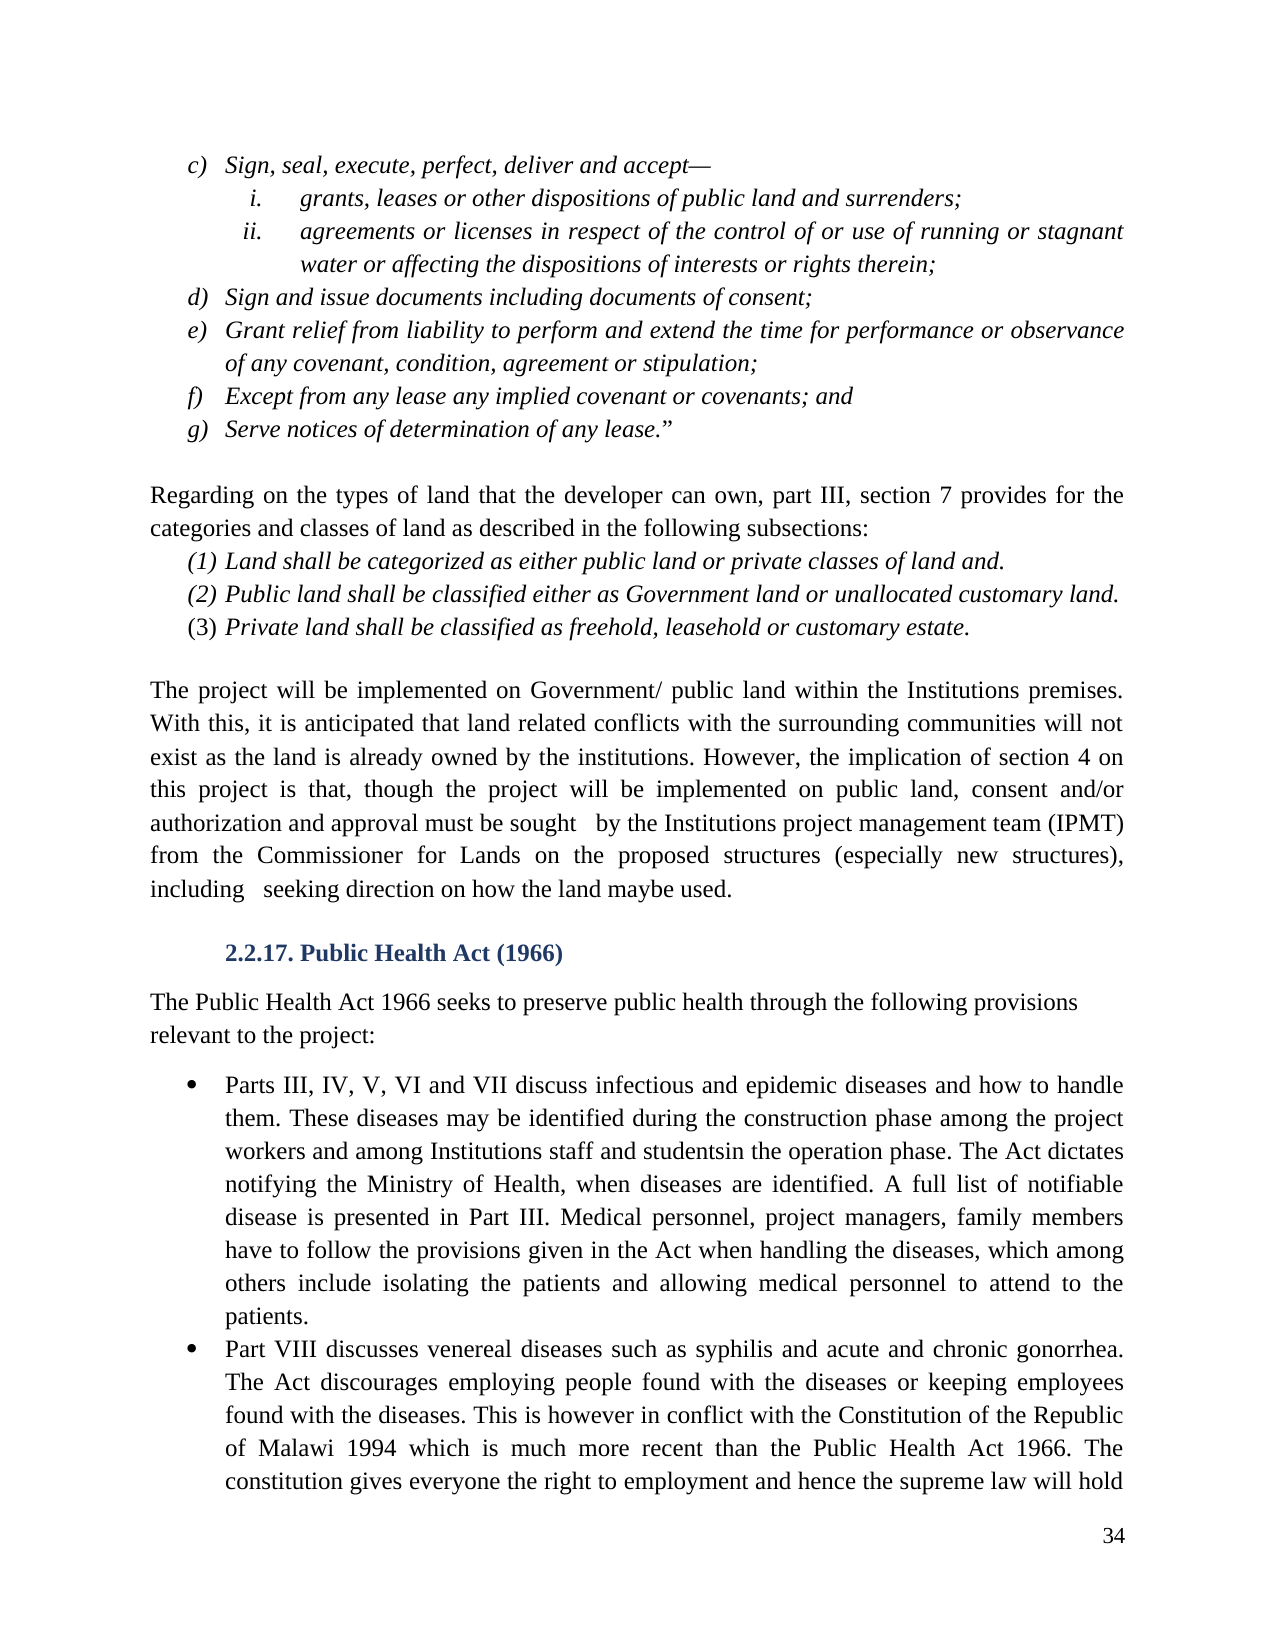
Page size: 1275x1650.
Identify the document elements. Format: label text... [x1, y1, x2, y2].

list Public Health Act (1966) [225, 938, 1125, 966]
list Grant relief from liability to perform and extend the time for performance or observance of any covenant, condition, agreement or stipulation; [187, 315, 1125, 377]
text The Public Health Act 1966 seeks to preserve public health through the following provisions relevant to the project: [150, 987, 1125, 1049]
list Sign, seal, execute, perfect, deliver and accept— [187, 150, 1125, 179]
list agreements or licenses in respect of the control of or use of running or stagnant water or affecting the dispositions of interests or rights therein; [262, 216, 1125, 278]
list Serve notices of determination of any lease.” [187, 414, 1125, 443]
list grants, leases or other dispositions of public land and surrenders; [262, 183, 1125, 212]
list Parts III, IV, V, VI and VII discuss infectious and epidemic diseases and how to handle them. These diseases may be identified during the construction phase among the project workers and among Institutions staff and studentsin the operation phase. The Act dictates notifying the Ministry of Health, when diseases are identified. A full list of notifiable disease is presented in Part III. Medical personnel, project managers, family members have to follow the provisions given in the Act when handling the diseases, which among others include isolating the patients and allowing medical personnel to attend to the patients. [187, 1070, 1125, 1330]
list Private land shall be classified as freehold, leasehold or customary estate. [187, 612, 1125, 641]
list Except from any lease any implied covenant or covenants; and [187, 381, 1125, 410]
list Land shall be categorized as either public land or private classes of land and. [187, 546, 1125, 575]
text The project will be implemented on Government/ public land within the Institutions premises. With this, it is anticipated that land related conflicts with the surrounding communities will not exist as the land is already owned by the institutions. However, the implication of section 4 on this project is that, though the project will be implemented on public land, consent and/or authorization and approval must be sought by the Institutions project management team (IPMT) from the Commissioner for Lands on the proposed structures (especially new structures), including seeking direction on how the land maybe used. [150, 676, 1125, 902]
list Public land shall be classified either as Government land or unallocated customary land. [187, 579, 1125, 608]
list Sign and issue documents including documents of consent; [187, 282, 1125, 311]
text Regarding on the types of land that the developer can own, part III, section 7 provides for the categories and classes of land as described in the following subsections: [150, 480, 1125, 542]
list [187, 1334, 1125, 1495]
